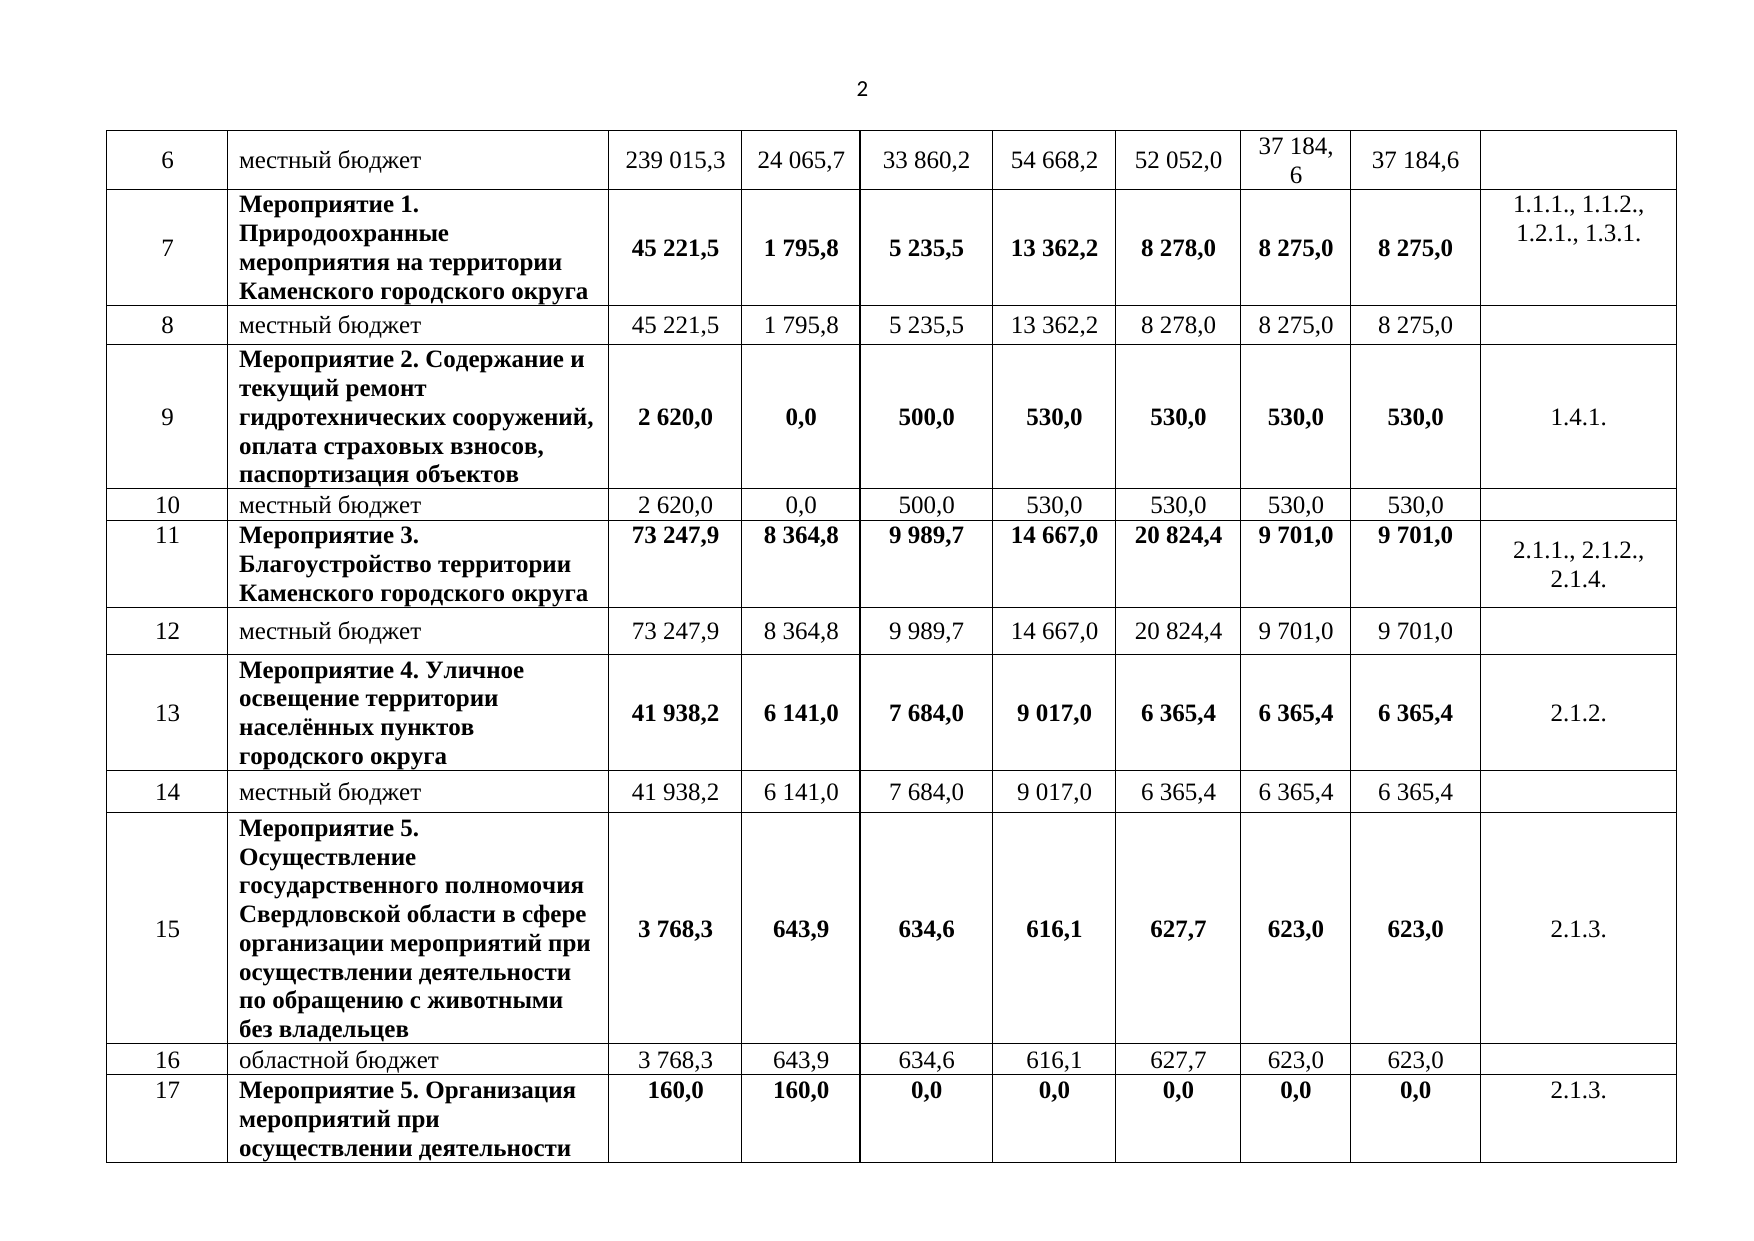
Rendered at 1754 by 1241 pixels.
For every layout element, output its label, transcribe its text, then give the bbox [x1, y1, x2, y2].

table_cell 17 [107, 1075, 227, 1162]
table_cell 8 [107, 306, 227, 343]
table_cell 6 365,4 [1241, 655, 1350, 770]
table_cell 0,0 [1116, 1075, 1240, 1162]
table_cell 73 247,9 [609, 608, 741, 654]
table_cell 2.1.1., 2.1.2., 2.1.4. [1481, 521, 1676, 607]
table_cell 8 275,0 [1241, 190, 1350, 304]
table_cell 41 938,2 [609, 771, 741, 812]
table_cell 37 184,6 [1351, 131, 1480, 188]
table_cell Мероприятие 3. Благоустройство территории Каменского городского округа [228, 521, 608, 607]
table_cell 20 824,4 [1116, 521, 1240, 607]
table_cell 9 701,0 [1241, 521, 1350, 607]
table_cell 530,0 [1241, 345, 1350, 488]
table_cell 500,0 [861, 489, 992, 519]
table_cell 11 [107, 521, 227, 607]
table_cell 6 141,0 [742, 655, 859, 770]
table_cell 530,0 [993, 345, 1115, 488]
table_cell 14 667,0 [993, 521, 1115, 607]
table_cell 623,0 [1241, 813, 1350, 1043]
table_cell областной бюджет [228, 1044, 608, 1074]
table_cell 3 768,3 [609, 1044, 741, 1074]
table_cell 73 247,9 [609, 521, 741, 607]
table_cell 0,0 [1241, 1075, 1350, 1162]
table_cell 14 [107, 771, 227, 812]
table_cell 627,7 [1116, 813, 1240, 1043]
table_cell 2.1.2. [1481, 655, 1676, 770]
table_cell 0,0 [742, 489, 859, 519]
table_cell 2.1.3. [1481, 813, 1676, 1043]
table_cell 7 684,0 [861, 771, 992, 812]
table_cell местный бюджет [228, 306, 608, 343]
table_cell 9 989,7 [861, 608, 992, 654]
table_cell 1.4.1. [1481, 345, 1676, 488]
table_cell 634,6 [861, 813, 992, 1043]
table_cell 8 278,0 [1116, 306, 1240, 343]
table_cell 623,0 [1351, 813, 1480, 1043]
table_cell 616,1 [993, 813, 1115, 1043]
table_cell 8 364,8 [742, 521, 859, 607]
table_cell 530,0 [1351, 489, 1480, 519]
table_cell 45 221,5 [609, 306, 741, 343]
table_cell [1481, 608, 1676, 654]
table_cell 2 620,0 [609, 345, 741, 488]
table_cell 0,0 [742, 345, 859, 488]
table_cell 0,0 [861, 1075, 992, 1162]
table_cell 1 795,8 [742, 190, 859, 304]
table_cell местный бюджет [228, 489, 608, 519]
table_cell 9 701,0 [1351, 608, 1480, 654]
table_cell 54 668,2 [993, 131, 1115, 188]
table_cell 530,0 [993, 489, 1115, 519]
table_cell 627,7 [1116, 1044, 1240, 1074]
table_cell 6 [107, 131, 227, 188]
table_cell 16 [107, 1044, 227, 1074]
table_cell 5 235,5 [861, 190, 992, 304]
table_cell 8 275,0 [1351, 306, 1480, 343]
table_cell 160,0 [742, 1075, 859, 1162]
table_cell 6 141,0 [742, 771, 859, 812]
table_cell 41 938,2 [609, 655, 741, 770]
table_cell 8 275,0 [1351, 190, 1480, 304]
table_cell 24 065,7 [742, 131, 859, 188]
table_cell 6 365,4 [1116, 655, 1240, 770]
table_cell местный бюджет [228, 608, 608, 654]
table_cell 643,9 [742, 1044, 859, 1074]
table_cell 14 667,0 [993, 608, 1115, 654]
table_cell [1481, 1044, 1676, 1074]
table_cell 634,6 [861, 1044, 992, 1074]
table_cell Мероприятие 4. Уличное освещение территории населённых пунктов городского округа [228, 655, 608, 770]
table_cell [1481, 131, 1676, 188]
table_cell Мероприятие 2. Содержание и текущий ремонт гидротехнических сооружений, оплата страховых взносов, паспортизация объектов [228, 345, 608, 488]
table_cell [1481, 489, 1676, 519]
table_cell 20 824,4 [1116, 608, 1240, 654]
table_cell 160,0 [609, 1075, 741, 1162]
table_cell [228, 1075, 608, 1162]
table_cell 10 [107, 489, 227, 519]
table_cell Мероприятие 5. Осуществление государственного полномочия Свердловской области в сфере организации мероприятий при осуществлении деятельности по обращению с животными без владельцев [228, 813, 608, 1043]
table_cell 9 701,0 [1351, 521, 1480, 607]
table_cell 3 768,3 [609, 813, 741, 1043]
table_cell 1 795,8 [742, 306, 859, 343]
table_cell 6 365,4 [1116, 771, 1240, 812]
table_cell 5 235,5 [861, 306, 992, 343]
table_cell местный бюджет [228, 131, 608, 188]
table_cell 7 684,0 [861, 655, 992, 770]
table_cell местный бюджет [228, 771, 608, 812]
table_cell 530,0 [1351, 345, 1480, 488]
table_cell 530,0 [1116, 489, 1240, 519]
table_cell 6 365,4 [1351, 771, 1480, 812]
table_cell 500,0 [861, 345, 992, 488]
table_cell 8 275,0 [1241, 306, 1350, 343]
table_cell 52 052,0 [1116, 131, 1240, 188]
table_cell 1.1.1., 1.1.2., 1.2.1., 1.3.1. [1481, 190, 1676, 304]
table_cell 616,1 [993, 1044, 1115, 1074]
table_cell 0,0 [1351, 1075, 1480, 1162]
table_cell Мероприятие 1. Природоохранные мероприятия на территории Каменского городского округа [228, 190, 608, 304]
table_cell 9 701,0 [1241, 608, 1350, 654]
table_cell 37 184,6 [1241, 131, 1350, 188]
table_cell 45 221,5 [609, 190, 741, 304]
table_cell 530,0 [1241, 489, 1350, 519]
table_cell 623,0 [1241, 1044, 1350, 1074]
table_cell 7 [107, 190, 227, 304]
table_cell 9 989,7 [861, 521, 992, 607]
table_cell 239 015,3 [609, 131, 741, 188]
table_cell 2.1.3. [1481, 1075, 1676, 1162]
table_cell 8 278,0 [1116, 190, 1240, 304]
table_cell 9 [107, 345, 227, 488]
table_cell 8 364,8 [742, 608, 859, 654]
table_cell 9 017,0 [993, 771, 1115, 812]
table_cell 9 017,0 [993, 655, 1115, 770]
table_cell 12 [107, 608, 227, 654]
table_cell 13 362,2 [993, 306, 1115, 343]
table_cell 530,0 [1116, 345, 1240, 488]
table_cell 6 365,4 [1351, 655, 1480, 770]
table_cell 33 860,2 [861, 131, 992, 188]
table_cell 643,9 [742, 813, 859, 1043]
table_cell 15 [107, 813, 227, 1043]
table_cell [1481, 771, 1676, 812]
table_cell 13 [107, 655, 227, 770]
table_cell 13 362,2 [993, 190, 1115, 304]
table_cell 623,0 [1351, 1044, 1480, 1074]
table_cell [1481, 306, 1676, 343]
table_cell 6 365,4 [1241, 771, 1350, 812]
table_cell 2 620,0 [609, 489, 741, 519]
table_cell 0,0 [993, 1075, 1115, 1162]
